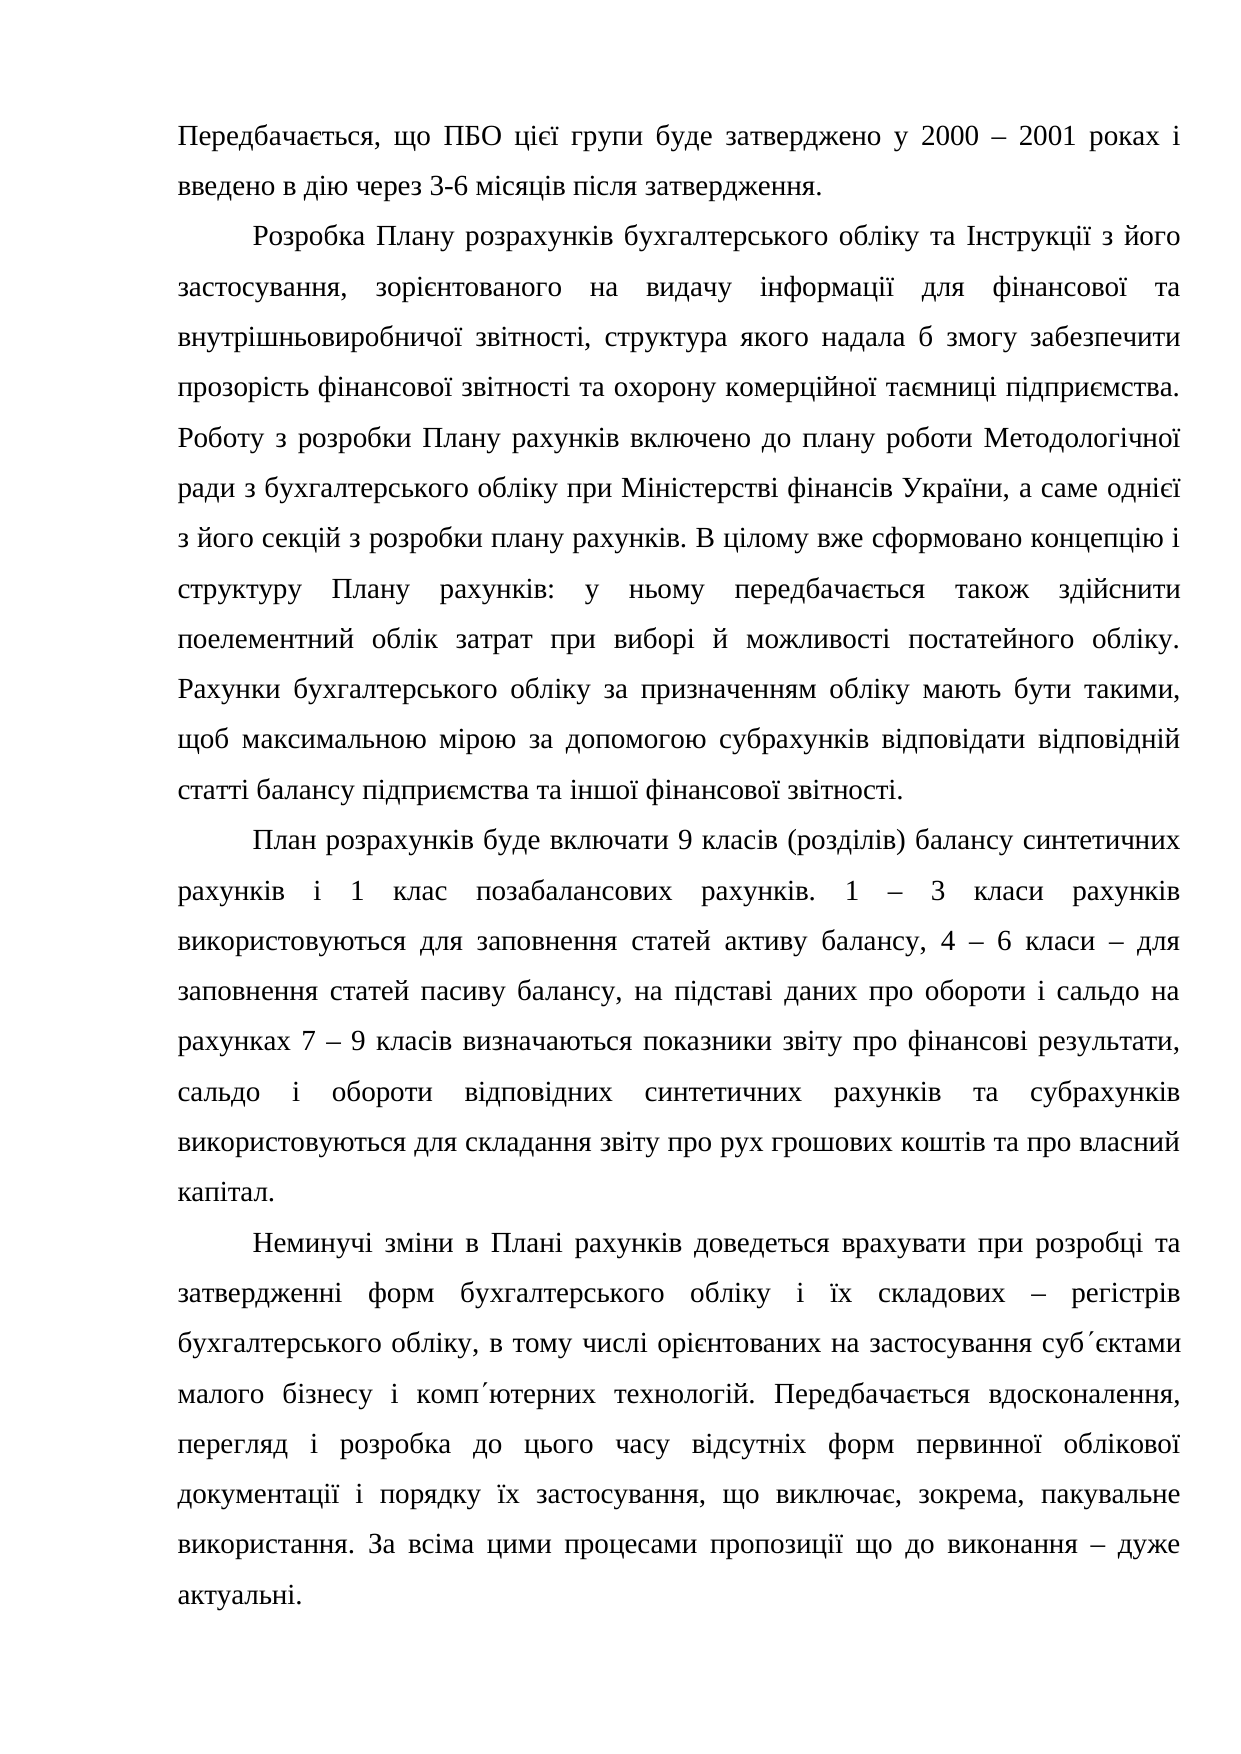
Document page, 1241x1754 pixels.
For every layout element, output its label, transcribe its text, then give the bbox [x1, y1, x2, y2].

text Неминучі зміни в Плані рахунків доведеться врахувати при розробці та затвердженні форм бухгалтерського обліку і їх складових – регістрів бухгалтерського обліку, в тому числі орієнтованих на застосування субєктами малого бізнесу і компютерних технологій. Передбачається вдосконалення, перегляд і розробка до цього часу відсутніх форм первинної облікової документації і порядку їх застосування, що виключає, зокрема, пакувальне використання. За всіма цими процесами пропозиції що до виконання – дуже актуальні. [177, 1225, 1181, 1611]
text План розрахунків буде включати 9 класів (розділів) балансу синтетичних рахунків і 1 клас позабалансових рахунків. 1 – 3 класи рахунків використовуються для заповнення статей активу балансу, 4 – 6 класи – для заповнення статей пасиву балансу, на підставі даних про обороти і сальдо на рахунках 7 – 9 класів визначаються показники звіту про фінансові результати, сальдо і обороти відповідних синтетичних рахунків та субрахунків використовуються для складання звіту про рух грошових коштів та про власний капітал. [177, 822, 1181, 1208]
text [177, 118, 1181, 202]
text Розробка Плану розрахунків бухгалтерського обліку та Інструкції з його застосування, зорієнтованого на видачу інформації для фінансової та внутрішньовиробничої звітності, структура якого надала б змогу забезпечити прозорість фінансової звітності та охорону комерційної таємниці підприємства. Роботу з розробки Плану рахунків включено до плану роботи Методологічної ради з бухгалтерського обліку при Міністерстві фінансів України, а саме однієї з його секцій з розробки плану рахунків. В цілому вже сформовано концепцію і структуру Плану рахунків: у ньому передбачається також здійснити поелементний облік затрат при виборі й можливості постатейного обліку. Рахунки бухгалтерського обліку за призначенням обліку мають бути такими, щоб максимальною мірою за допомогою субрахунків відповідати відповідній статті балансу підприємства та іншої фінансової звітності. [177, 219, 1181, 806]
